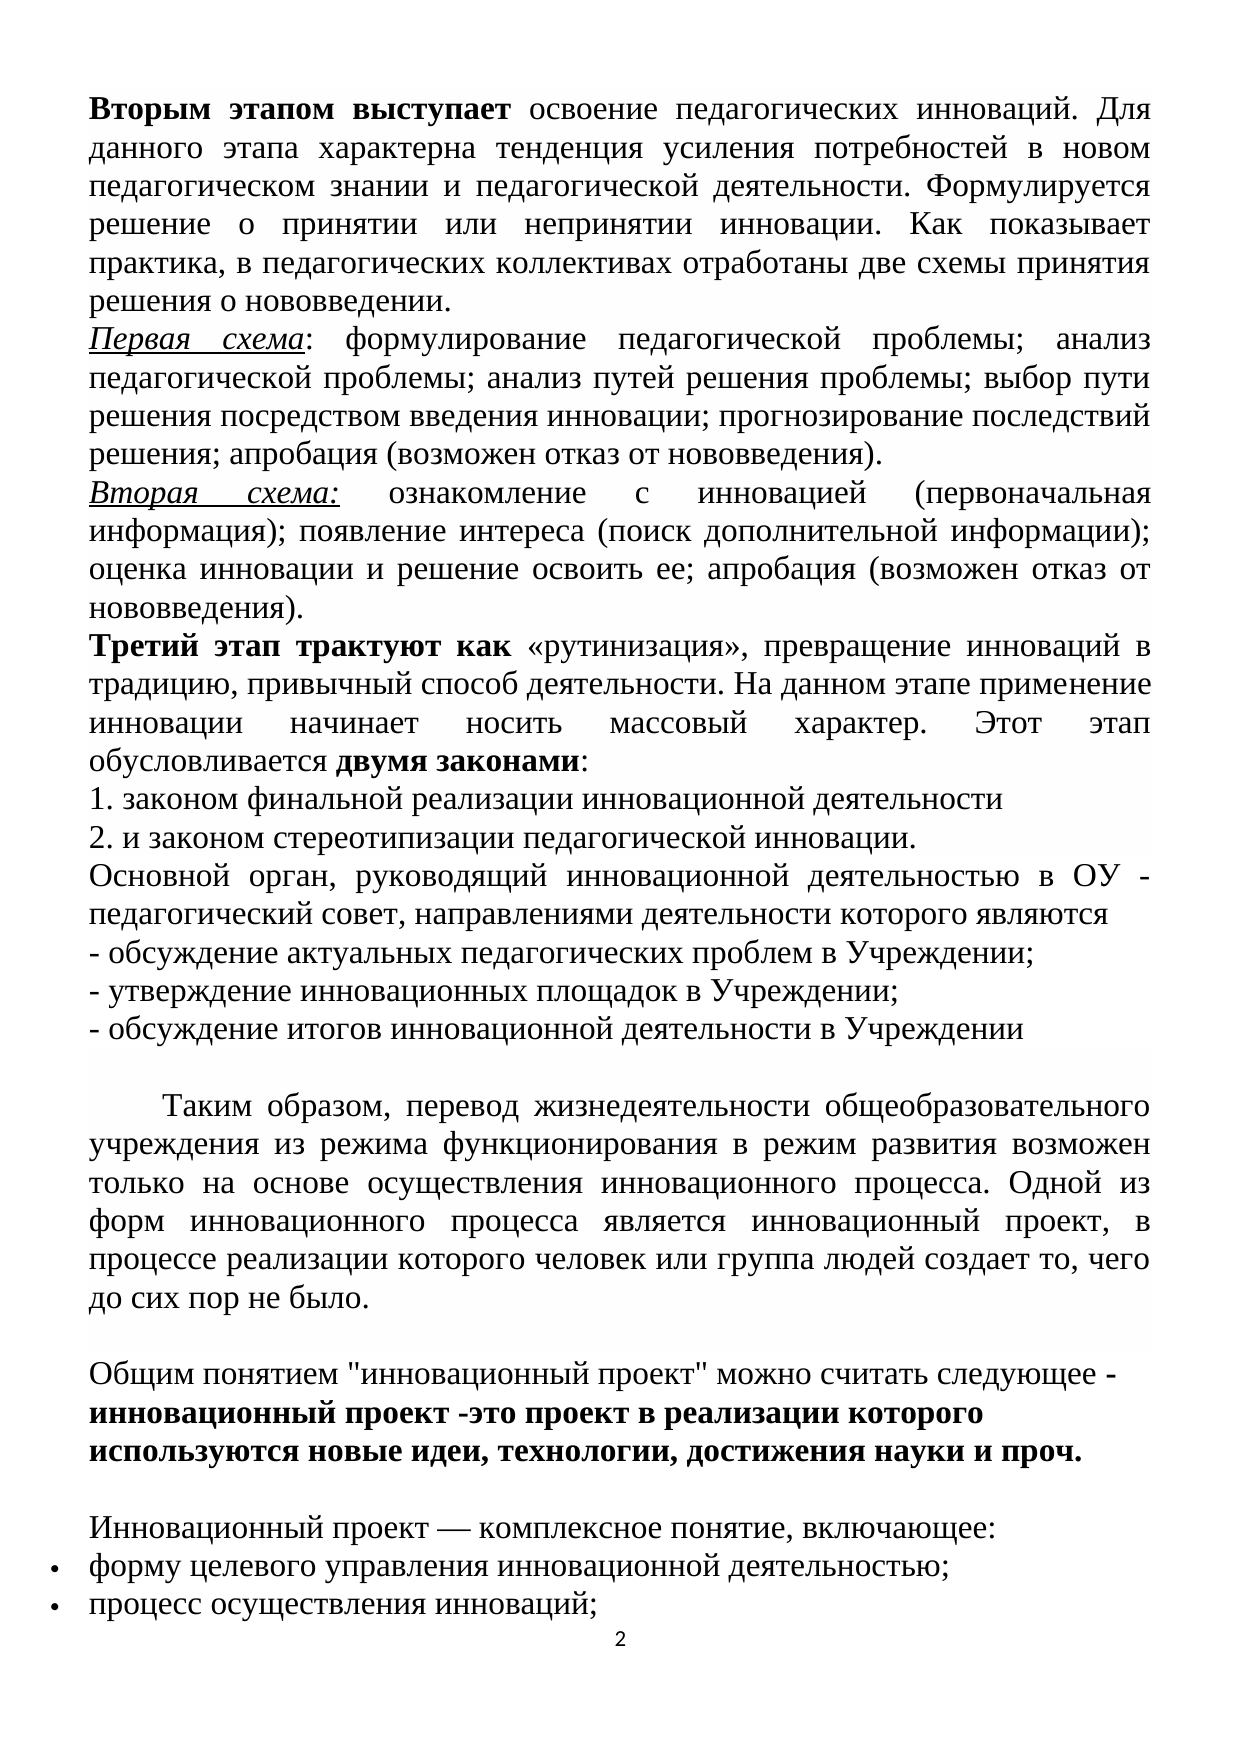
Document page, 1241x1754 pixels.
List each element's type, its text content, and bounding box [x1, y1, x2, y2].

text - утверждение инновационных площадок в Учреждении; [89, 970, 1152, 1009]
text 1. законом финaльной реaлизации инновационной деятельности [89, 779, 1152, 817]
text Первая схема: формулирование педагогической проблемы; анализ педагогической проблемы; анализ путей решения проблемы; выбор пути решения посредством введения инновации; прогнозирование последствий решения; апробация (возможен отказ от нововведения). [89, 319, 1152, 472]
list процесс осуществления инноваций; [51, 1584, 1152, 1622]
text - обсуждение актуальных педагогических проблем в Учреждении; [89, 932, 1152, 970]
text Основной орган, руководящий инновационной деятельностью в ОУ - педагогический совет, направлениями деятельности которого являются [89, 855, 1152, 932]
text Инновационный проект — комплексное понятие, включающее: [89, 1507, 1152, 1545]
text Таким образом, перевод жизнедеятельности общеобразовательного учреждения из режима функционирования в режим развития возможен только на основе осуществления инновационного процесса. Одной из форм инновационного процесса является инновационный проект, в процессе реализации которого человек или группа людей создает то, чего до сих пор не было. [89, 1085, 1152, 1315]
text Вторым этапом выступает освоение педагогических инноваций. Для данного этапа характерна тенденция усиления потребностей в новом педагогическом знании и педагогической деятельности. Формулируется решение о принятии или непринятии инновации. Как показывает практика, в педагогических коллективах отработаны две схемы принятия решения о нововведении. [89, 89, 1152, 319]
text 2. и законом стереотипизации педагогической инновации. [89, 817, 1152, 855]
text - обсуждение итогов инновационной деятельности в Учреждении [89, 1009, 1152, 1047]
text Вторая схема: ознакомление с инновацией (первоначальная информация); появление интереса (поиск дополнительной информации); оценка инновации и решение освоить ее; апробация (возможен отказ от нововведения). [89, 472, 1152, 625]
text Общим понятием "инновационный проект" можно считать следующее - инновационный проект -это проект в реализации которого используются новые идеи, технологии, достижения науки и проч. [984, 1354, 1152, 1469]
list форму целевого управления инновационной деятельностью; [51, 1545, 1152, 1584]
text Третий этап трактуют как «рутинизация», превращение инноваций в традицию, привычный способ деятельности. На данном этапе применение инновации начинает носить массовый характер. Этот этап обусловливается двумя законами: [89, 625, 1152, 779]
